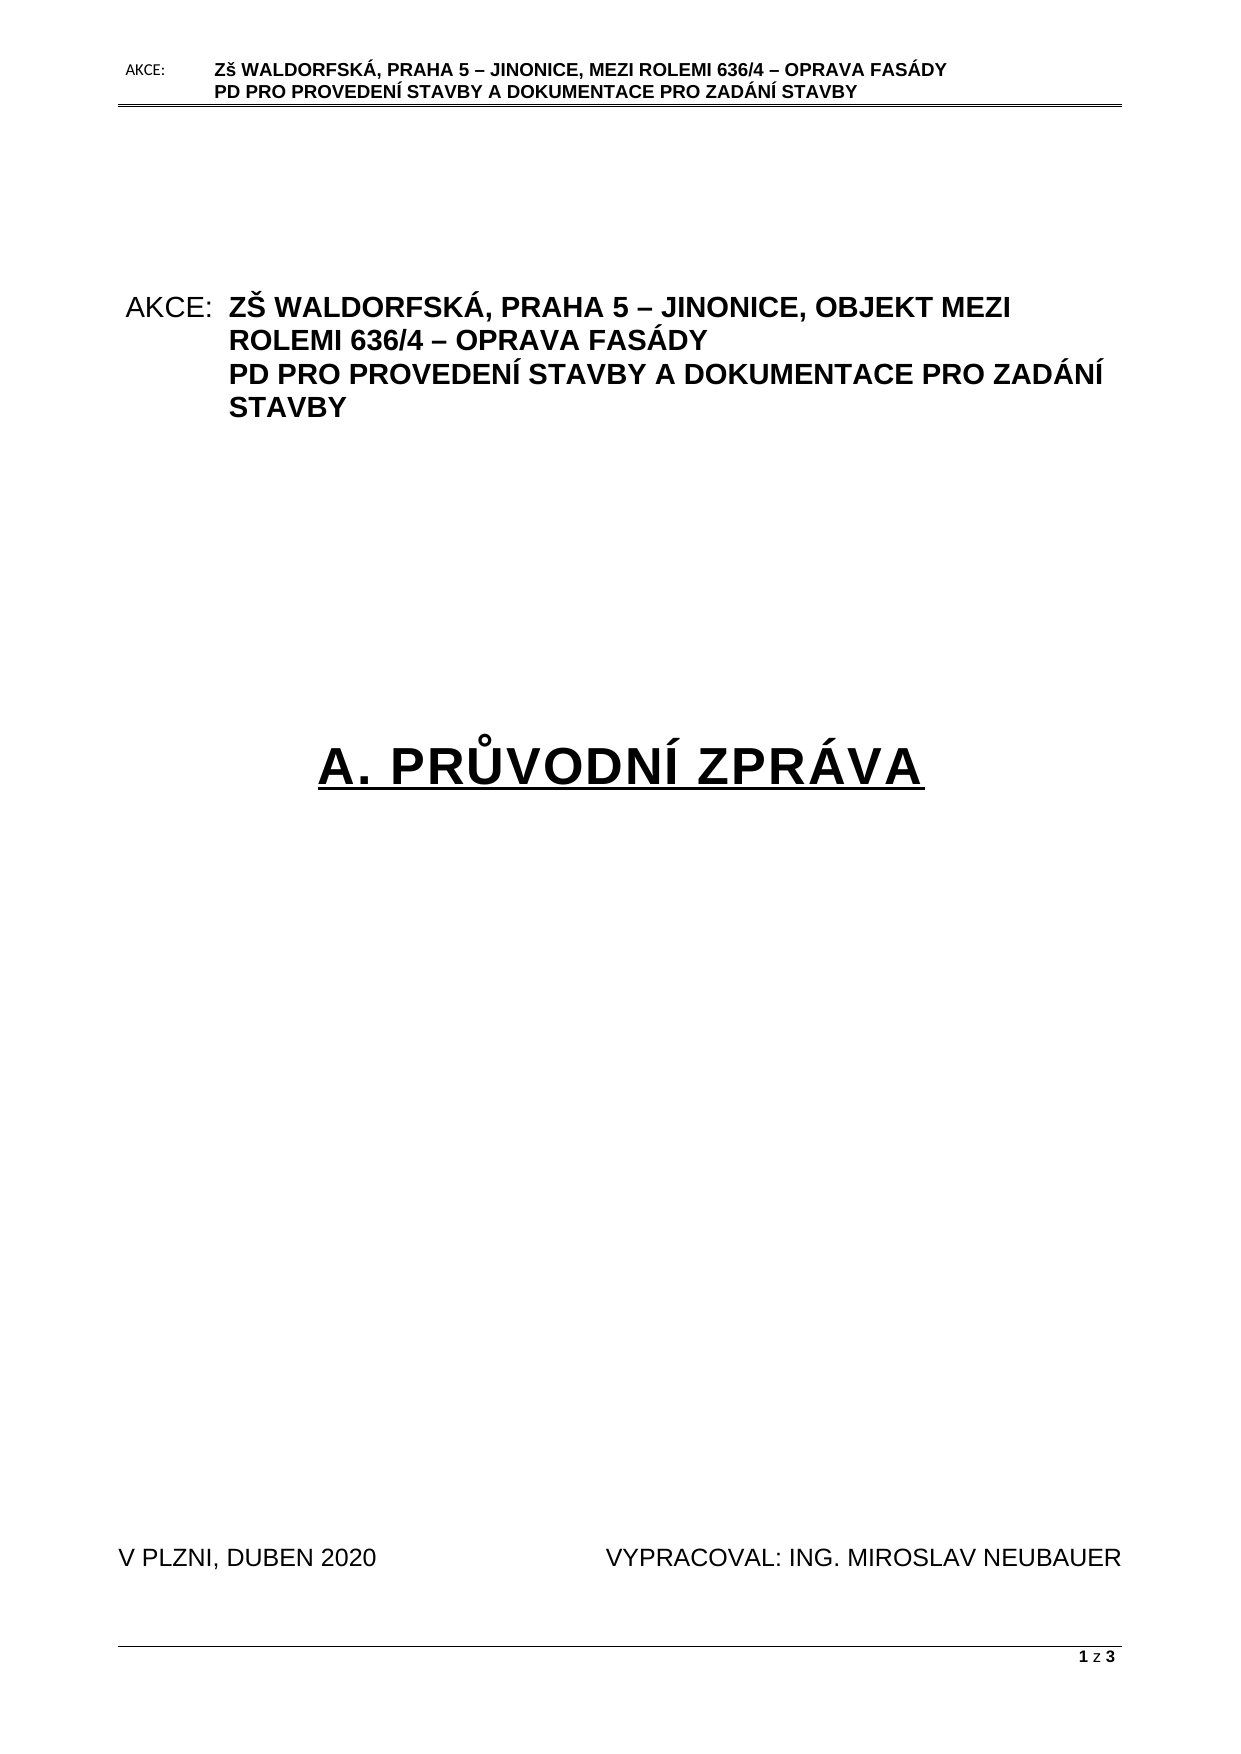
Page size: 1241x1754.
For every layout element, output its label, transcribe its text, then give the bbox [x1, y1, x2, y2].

table_header ZŠ WALDORFSKÁ, PRAHA 5 – JINONICE, OBJEKT MEZI ROLEMI 636/4 – OPRAVA FASÁDY PD PRO PROVEDENÍ STAVBY A DOKUMENTACE PRO ZADÁNÍ STAVBY [221, 290, 1122, 424]
text V Plzni, DUBEN 2020 vypracoval: ING. MIROSLAV NEUBAUER [118, 1543, 1122, 1572]
table_header AKCE: [118, 290, 221, 424]
text a. průvodní ZPRáVA [118, 735, 1122, 795]
